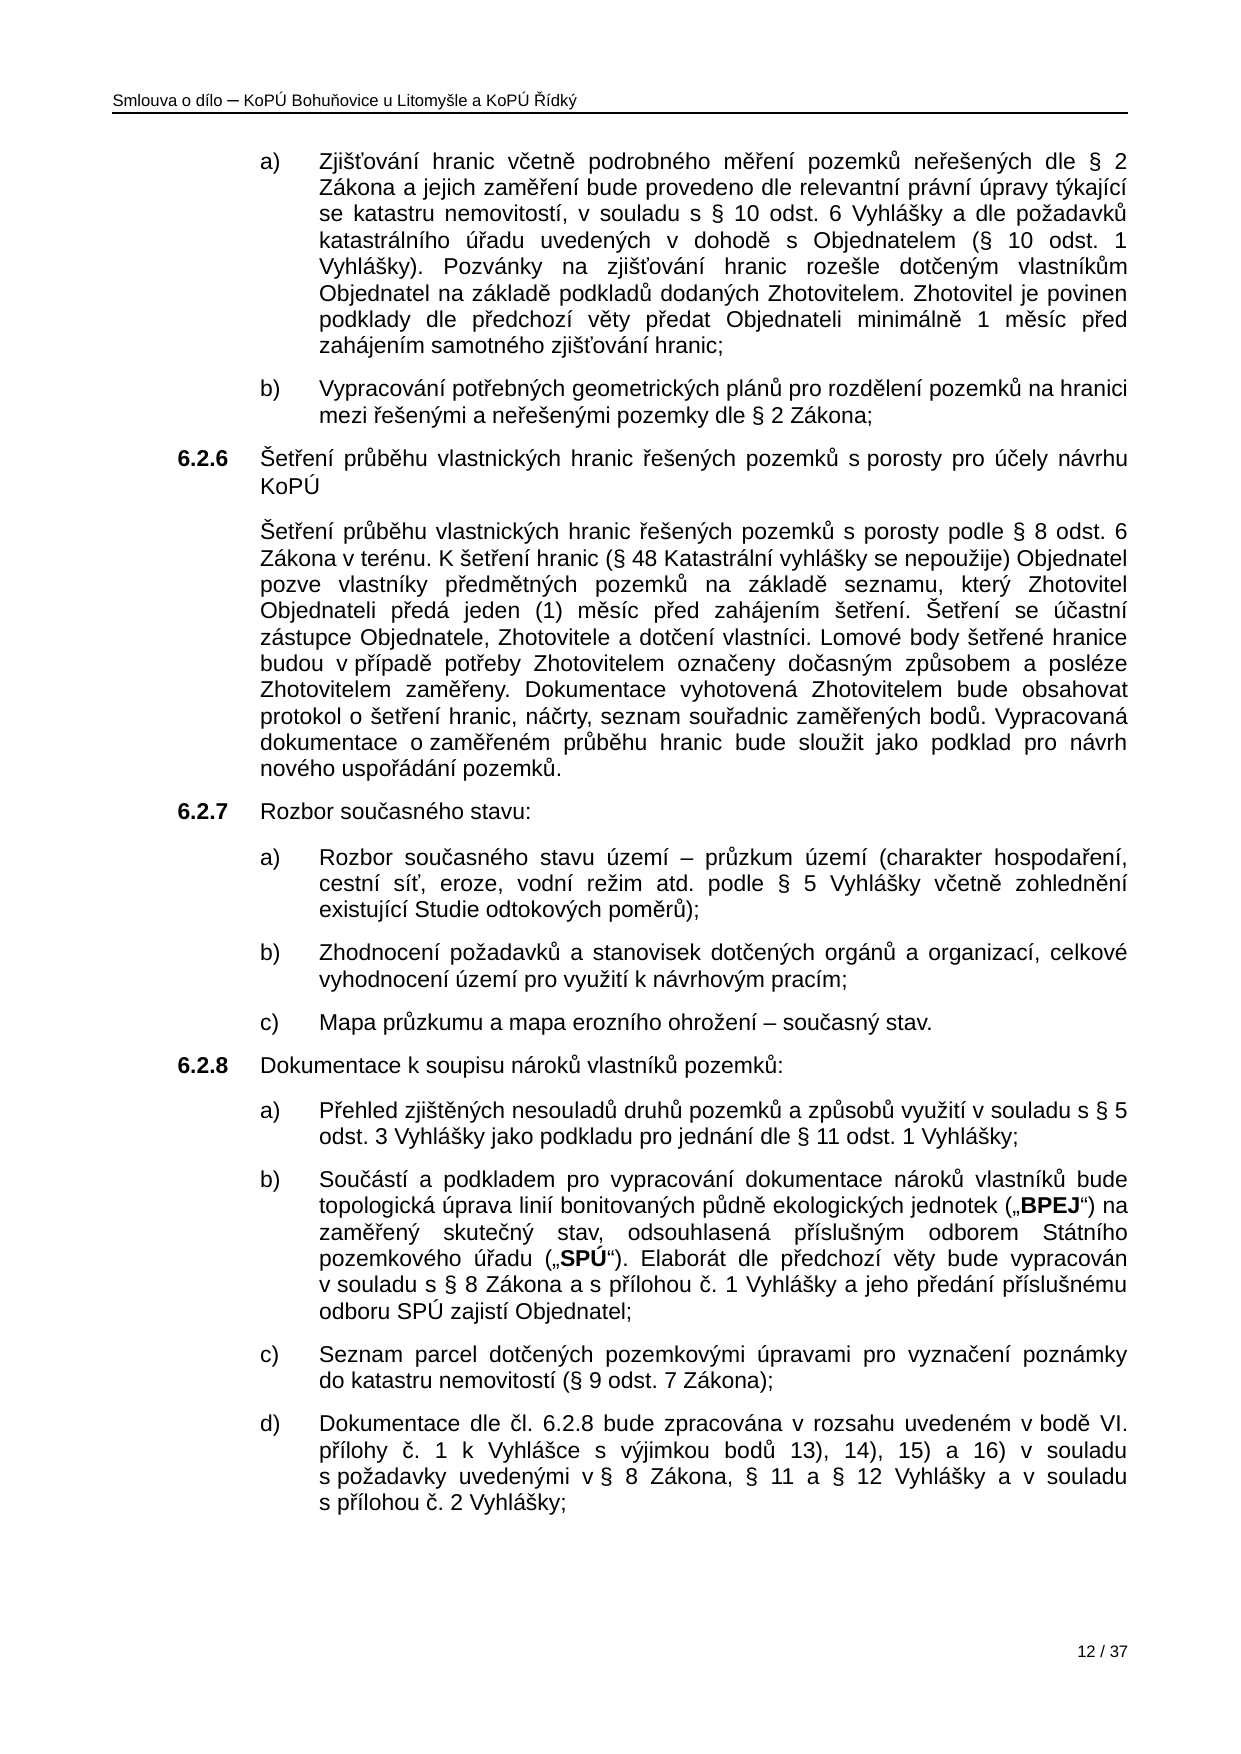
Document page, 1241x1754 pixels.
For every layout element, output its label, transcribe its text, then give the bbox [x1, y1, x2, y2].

list Vypracování potřebných geometrických plánů pro rozdělení pozemků na hranici mezi řešenými a neřešenými pozemky dle § 2 Zákona; [260, 375, 1128, 428]
list Zjišťování hranic včetně podrobného měření pozemků neřešených dle § 2 Zákona a jejich zaměření bude provedeno dle relevantní právní úpravy týkající se katastru nemovitostí, v souladu s § 10 odst. 6 Vyhlášky a dle požadavků katastrálního úřadu uvedených v dohodě s Objednatelem (§ 10 odst. 1 Vyhlášky). Pozvánky na zjišťování hranic rozešle dotčeným vlastníkům Objednatel na základě podkladů dodaných Zhotovitelem. Zhotovitel je povinen podklady dle předchozí věty předat Objednateli minimálně 1 měsíc před zahájením samotného zjišťování hranic; [260, 148, 1128, 358]
list Součástí a podkladem pro vypracování dokumentace nároků vlastníků bude topologická úprava linií bonitovaných půdně ekologických jednotek („BPEJ“) na zaměřený skutečný stav, odsouhlasená příslušným odborem Státního pozemkového úřadu („SPÚ“). Elaborát dle předchozí věty bude vypracován v souladu s § 8 Zákona a s přílohou č. 1 Vyhlášky a jeho předání příslušnému odboru SPÚ zajistí Objednatel; [260, 1166, 1128, 1324]
text Šetření průběhu vlastnických hranic řešených pozemků s porosty pro účely návrhu KoPÚ [177, 444, 1128, 499]
text Rozbor současného stavu: [177, 798, 1128, 825]
list Mapa průzkumu a mapa erozního ohrožení – současný stav. [260, 1008, 1128, 1035]
list Dokumentace dle čl. 6.2.8 bude zpracována v rozsahu uvedeném v bodě VI. přílohy č. 1 k Vyhlášce s výjimkou bodů 13), 14), 15) a 16) v souladu s požadavky uvedenými v § 8 Zákona, § 11 a § 12 Vyhlášky a v souladu s přílohou č. 2 Vyhlášky; [260, 1410, 1128, 1516]
list Rozbor současného stavu území – průzkum území (charakter hospodaření, cestní síť, eroze, vodní režim atd. podle § 5 Vyhlášky včetně zohlednění existující Studie odtokových poměrů); [260, 843, 1128, 922]
list Seznam parcel dotčených pozemkovými úpravami pro vyznačení poznámky do katastru nemovitostí (§ 9 odst. 7 Zákona); [260, 1341, 1128, 1393]
list Šetření průběhu vlastnických hranic řešených pozemků s porosty podle § 8 odst. 6 Zákona v terénu. K šetření hranic (§ 48 Katastrální vyhlášky se nepoužije) Objednatel pozve vlastníky předmětných pozemků na základě seznamu, který Zhotovitel Objednateli předá jeden (1) měsíc před zahájením šetření. Šetření se účastní zástupce Objednatele, Zhotovitele a dotčení vlastníci. Lomové body šetřené hranice budou v případě potřeby Zhotovitelem označeny dočasným způsobem a posléze Zhotovitelem zaměřeny. Dokumentace vyhotovená Zhotovitelem bude obsahovat protokol o šetření hranic, náčrty, seznam souřadnic zaměřených bodů. Vypracovaná dokumentace o zaměřeném průběhu hranic bude sloužit jako podklad pro návrh nového uspořádání pozemků. [260, 518, 1128, 782]
list Zhodnocení požadavků a stanovisek dotčených orgánů a organizací, celkové vyhodnocení území pro využití k návrhovým pracím; [260, 939, 1128, 992]
text Dokumentace k soupisu nároků vlastníků pozemků: [177, 1052, 1128, 1078]
list Přehled zjištěných nesouladů druhů pozemků a způsobů využití v souladu s § 5 odst. 3 Vyhlášky jako podkladu pro jednání dle § 11 odst. 1 Vyhlášky; [260, 1097, 1128, 1149]
